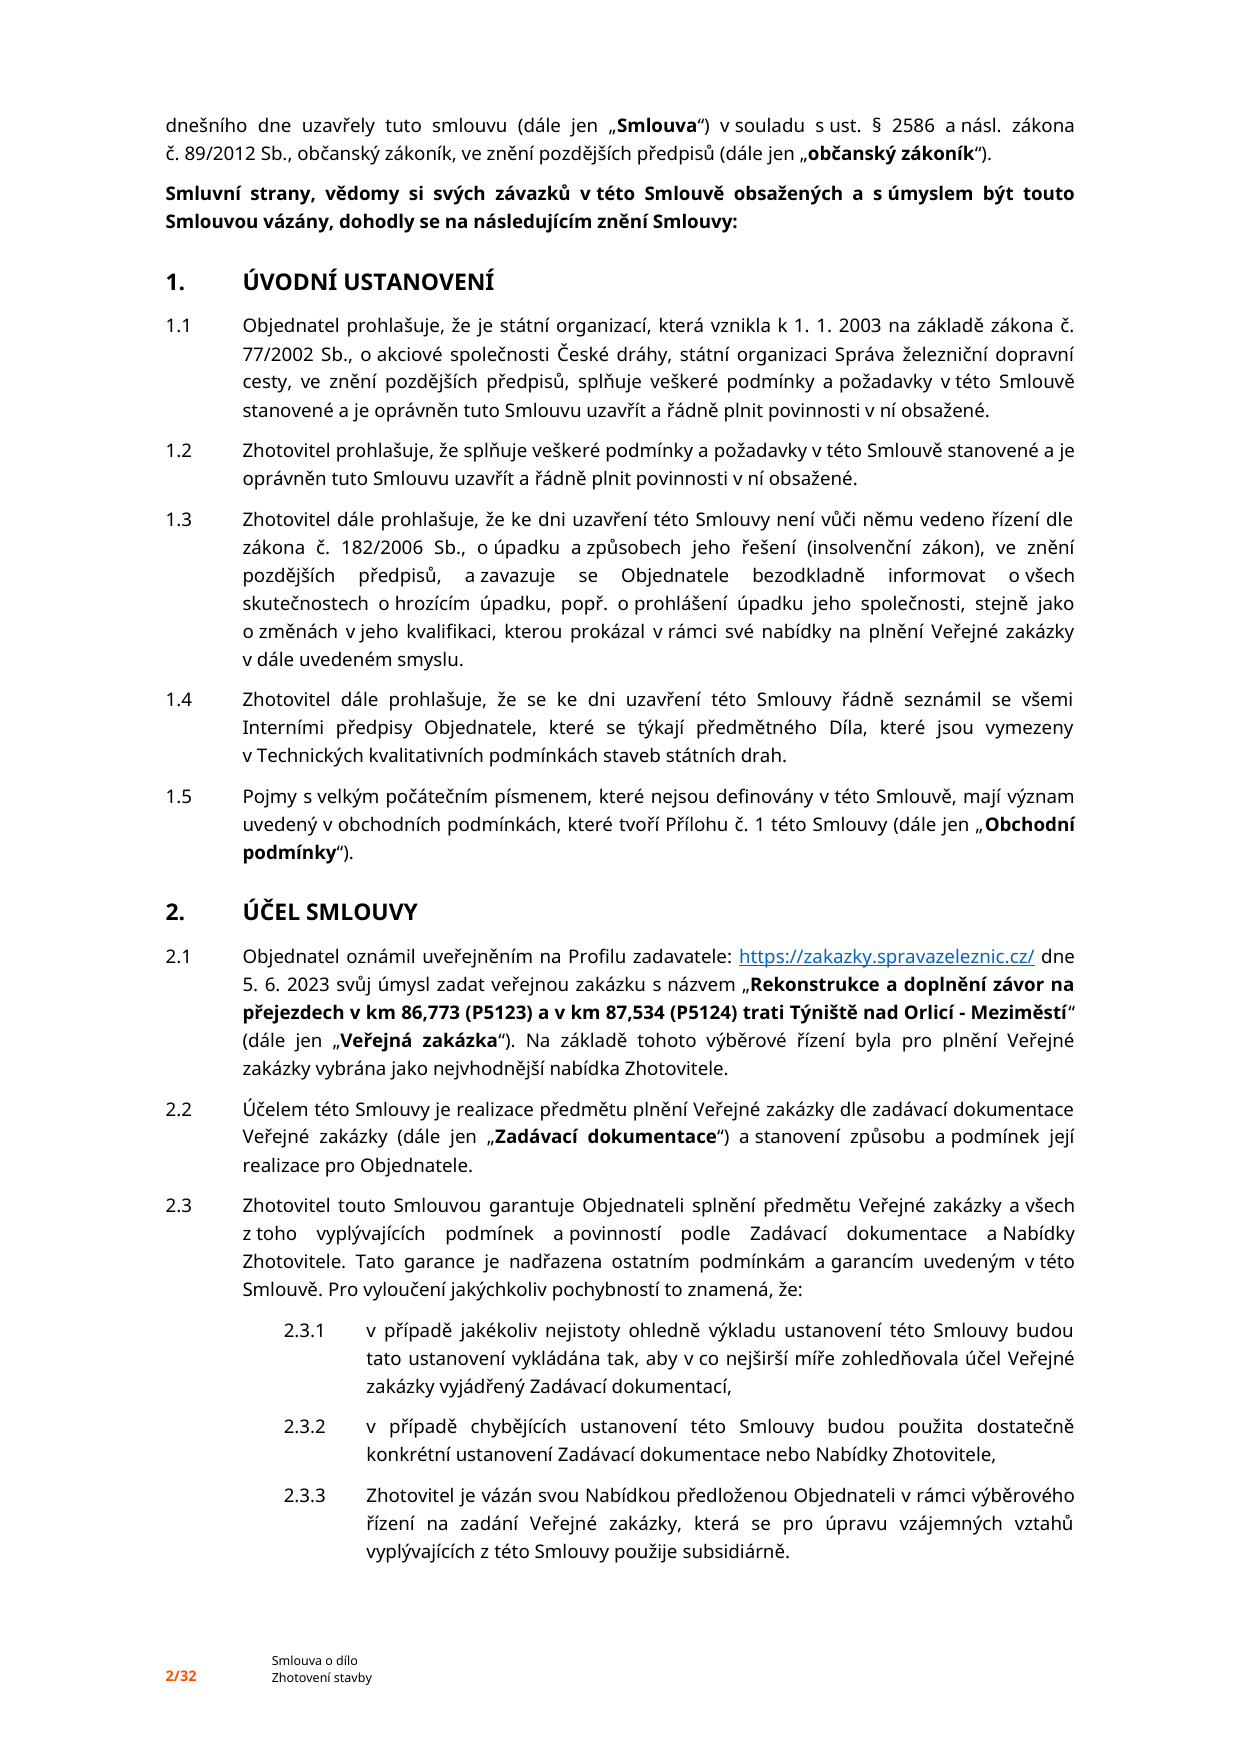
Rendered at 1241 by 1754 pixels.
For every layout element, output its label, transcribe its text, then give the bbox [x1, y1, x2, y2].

text ÚČEL SMLOUVY [165, 896, 1075, 928]
text Smluvní strany, vědomy si svých závazků v této Smlouvě obsažených a s úmyslem být touto Smlouvou vázány, dohodly se na následujícím znění Smlouvy: [165, 181, 1075, 234]
text dnešního dne uzavřely tuto smlouvu (dále jen „Smlouva“) v souladu s ust. § 2586 a násl. zákona č. 89/2012 Sb., občanský zákoník, ve znění pozdějších předpisů (dále jen „občanský zákoník“). [165, 112, 1075, 166]
text Zhotovitel dále prohlašuje, že se ke dni uzavření této Smlouvy řádně seznámil se všemi Interními předpisy Objednatele, které se týkají předmětného Díla, které jsou vymezeny v Technických kvalitativních podmínkách staveb státních drah. [165, 687, 1075, 768]
text v případě chybějících ustanovení této Smlouvy budou použita dostatečně konkrétní ustanovení Zadávací dokumentace nebo Nabídky Zhotovitele, [283, 1413, 1075, 1467]
text Pojmy s velkým počátečním písmenem, které nejsou definovány v této Smlouvě, mají význam uvedený v obchodních podmínkách, které tvoří Přílohu č. 1 této Smlouvy (dále jen „Obchodní podmínky“). [165, 783, 1075, 865]
text Zhotovitel prohlašuje, že splňuje veškeré podmínky a požadavky v této Smlouvě stanovené a je oprávněn tuto Smlouvu uzavřít a řádně plnit povinnosti v ní obsažené. [165, 437, 1075, 491]
text Objednatel oznámil uveřejněním na Profilu zadavatele: https://zakazky.spravazeleznic.cz/ dne 5. 6. 2023 svůj úmysl zadat veřejnou zakázku s názvem „Rekonstrukce a doplnění závor na přejezdech v km 86,773 (P5123) a v km 87,534 (P5124) trati Týniště nad Orlicí - Meziměstí“ (dále jen „Veřejná zakázka“). Na základě tohoto výběrové řízení byla pro plnění Veřejné zakázky vybrána jako nejvhodnější nabídka Zhotovitele. [165, 943, 1075, 1081]
text ÚVODNÍ USTANOVENÍ [165, 266, 1075, 297]
text Zhotovitel dále prohlašuje, že ke dni uzavření této Smlouvy není vůči němu vedeno řízení dle zákona č. 182/2006 Sb., o úpadku a způsobech jeho řešení (insolvenční zákon), ve znění pozdějších předpisů, a zavazuje se Objednatele bezodkladně informovat o všech skutečnostech o hrozícím úpadku, popř. o prohlášení úpadku jeho společnosti, stejně jako o změnách v jeho kvalifikaci, kterou prokázal v rámci své nabídky na plnění Veřejné zakázky v dále uvedeném smyslu. [165, 506, 1075, 672]
text v případě jakékoliv nejistoty ohledně výkladu ustanovení této Smlouvy budou tato ustanovení vykládána tak, aby v co nejširší míře zohledňovala účel Veřejné zakázky vyjádřený Zadávací dokumentací, [283, 1317, 1075, 1398]
text Objednatel prohlašuje, že je státní organizací, která vznikla k 1. 1. 2003 na základě zákona č. 77/2002 Sb., o akciové společnosti České dráhy, státní organizaci Správa železniční dopravní cesty, ve znění pozdějších předpisů, splňuje veškeré podmínky a požadavky v této Smlouvě stanovené a je oprávněn tuto Smlouvu uzavřít a řádně plnit povinnosti v ní obsažené. [165, 313, 1075, 422]
text Zhotovitel touto Smlouvou garantuje Objednateli splnění předmětu Veřejné zakázky a všech z toho vyplývajících podmínek a povinností podle Zadávací dokumentace a Nabídky Zhotovitele. Tato garance je nadřazena ostatním podmínkám a garancím uvedeným v této Smlouvě. Pro vyloučení jakýchkoliv pochybností to znamená, že: [165, 1192, 1075, 1302]
text Zhotovitel je vázán svou Nabídkou předloženou Objednateli v rámci výběrového řízení na zadání Veřejné zakázky, která se pro úpravu vzájemných vztahů vyplývajících z této Smlouvy použije subsidiárně. [283, 1482, 1075, 1564]
text Účelem této Smlouvy je realizace předmětu plnění Veřejné zakázky dle zadávací dokumentace Veřejné zakázky (dále jen „Zadávací dokumentace“) a stanovení způsobu a podmínek její realizace pro Objednatele. [165, 1096, 1075, 1177]
